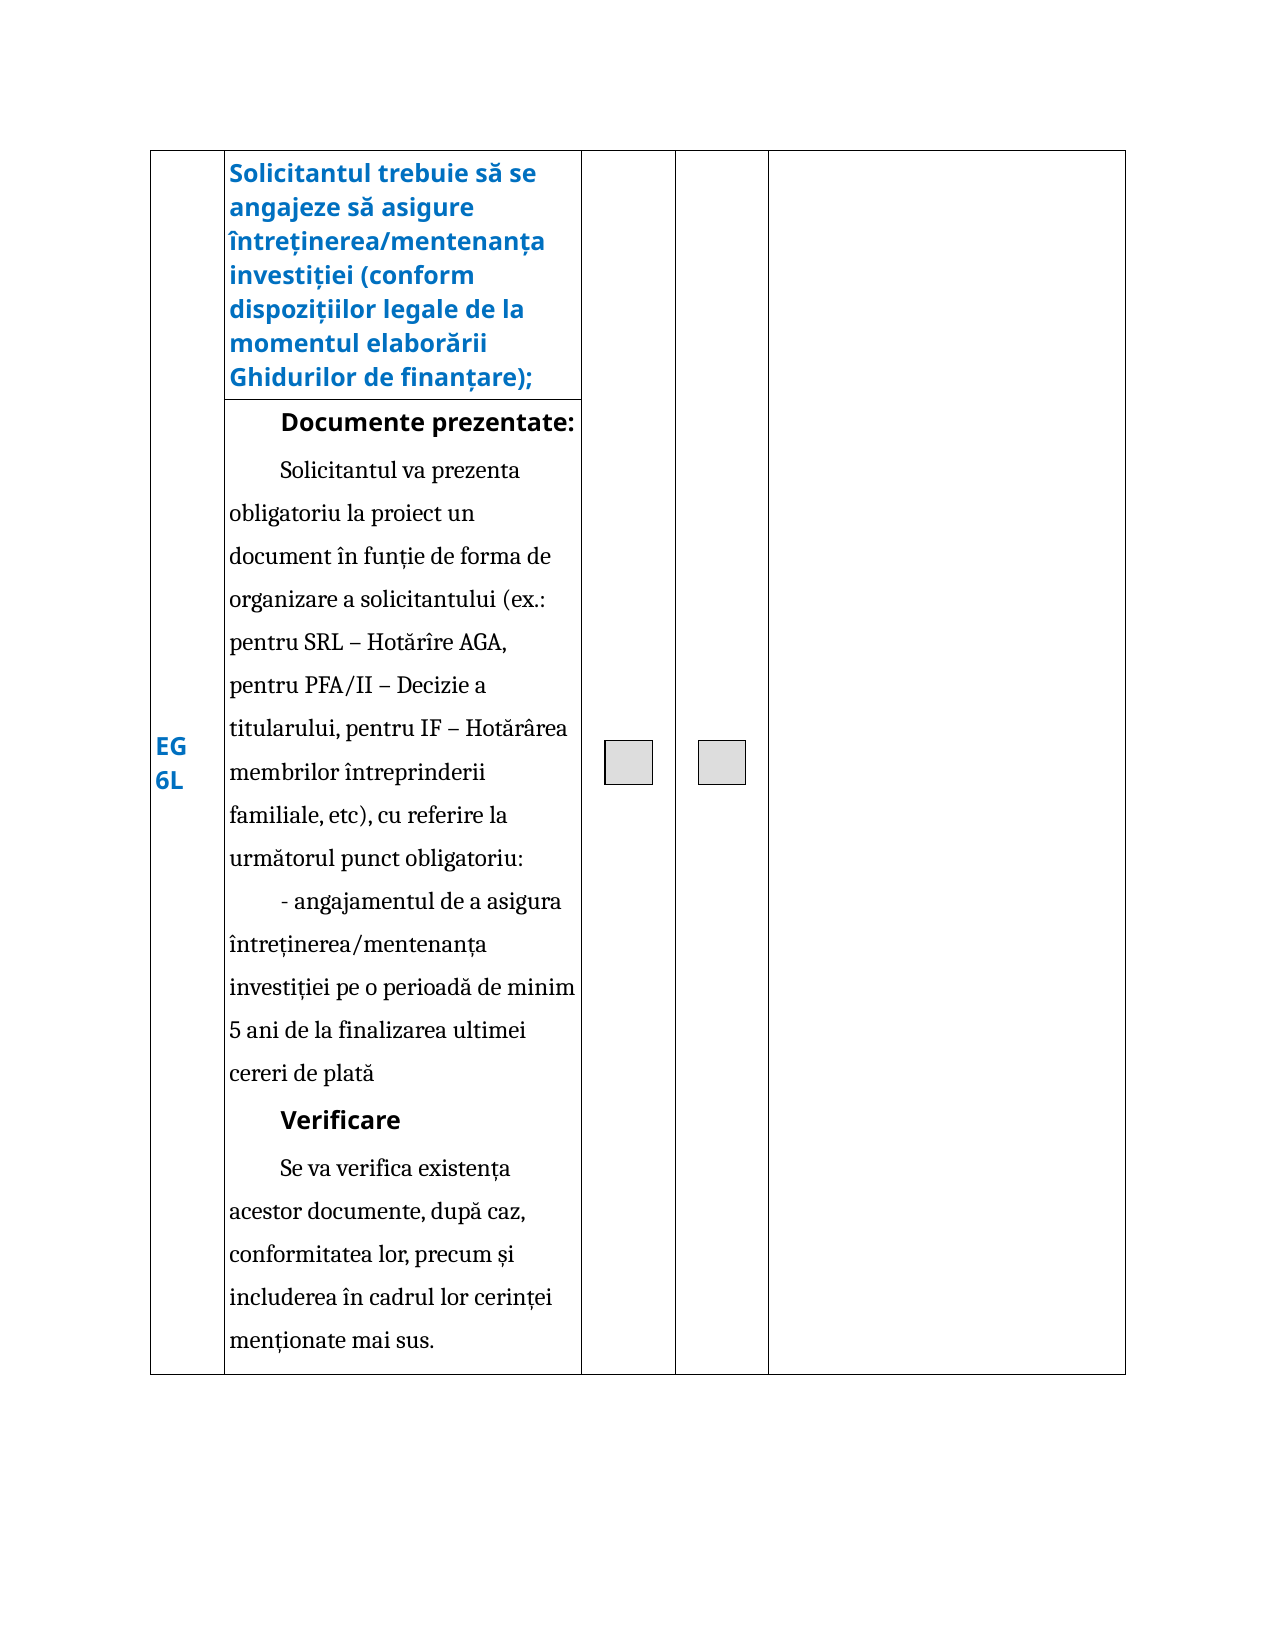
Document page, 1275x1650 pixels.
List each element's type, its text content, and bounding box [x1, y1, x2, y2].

table_cell [582, 151, 675, 1374]
table_cell [676, 151, 768, 1374]
table_cell Documente prezentate: Solicitantul va prezenta obligatoriu la proiect un document în funție de forma de organizare a solicitantului (ex.: pentru SRL – Hotărîre AGA, pentru PFA/II – Decizie a titularului, pentru IF – Hotărârea membrilor întreprinderii familiale, etc), cu referire la următorul punct obligatoriu: - angajamentul de a asigura întreținerea/mentenanța investiției pe o perioadă de minim 5 ani de la finalizarea ultimei cereri de plată Verificare Se va verifica existența acestor documente, după caz, conformitatea lor, precum și includerea în cadrul lor cerinței menționate mai sus. [225, 400, 581, 1374]
table_cell Solicitantul trebuie să se angajeze să asigure întreținerea/mentenanța investiţiei (conform dispozițiilor legale de la momentul elaborării Ghidurilor de finanțare); [225, 151, 581, 399]
table_cell [769, 151, 1125, 1374]
table_cell EG 6L [151, 151, 224, 1374]
